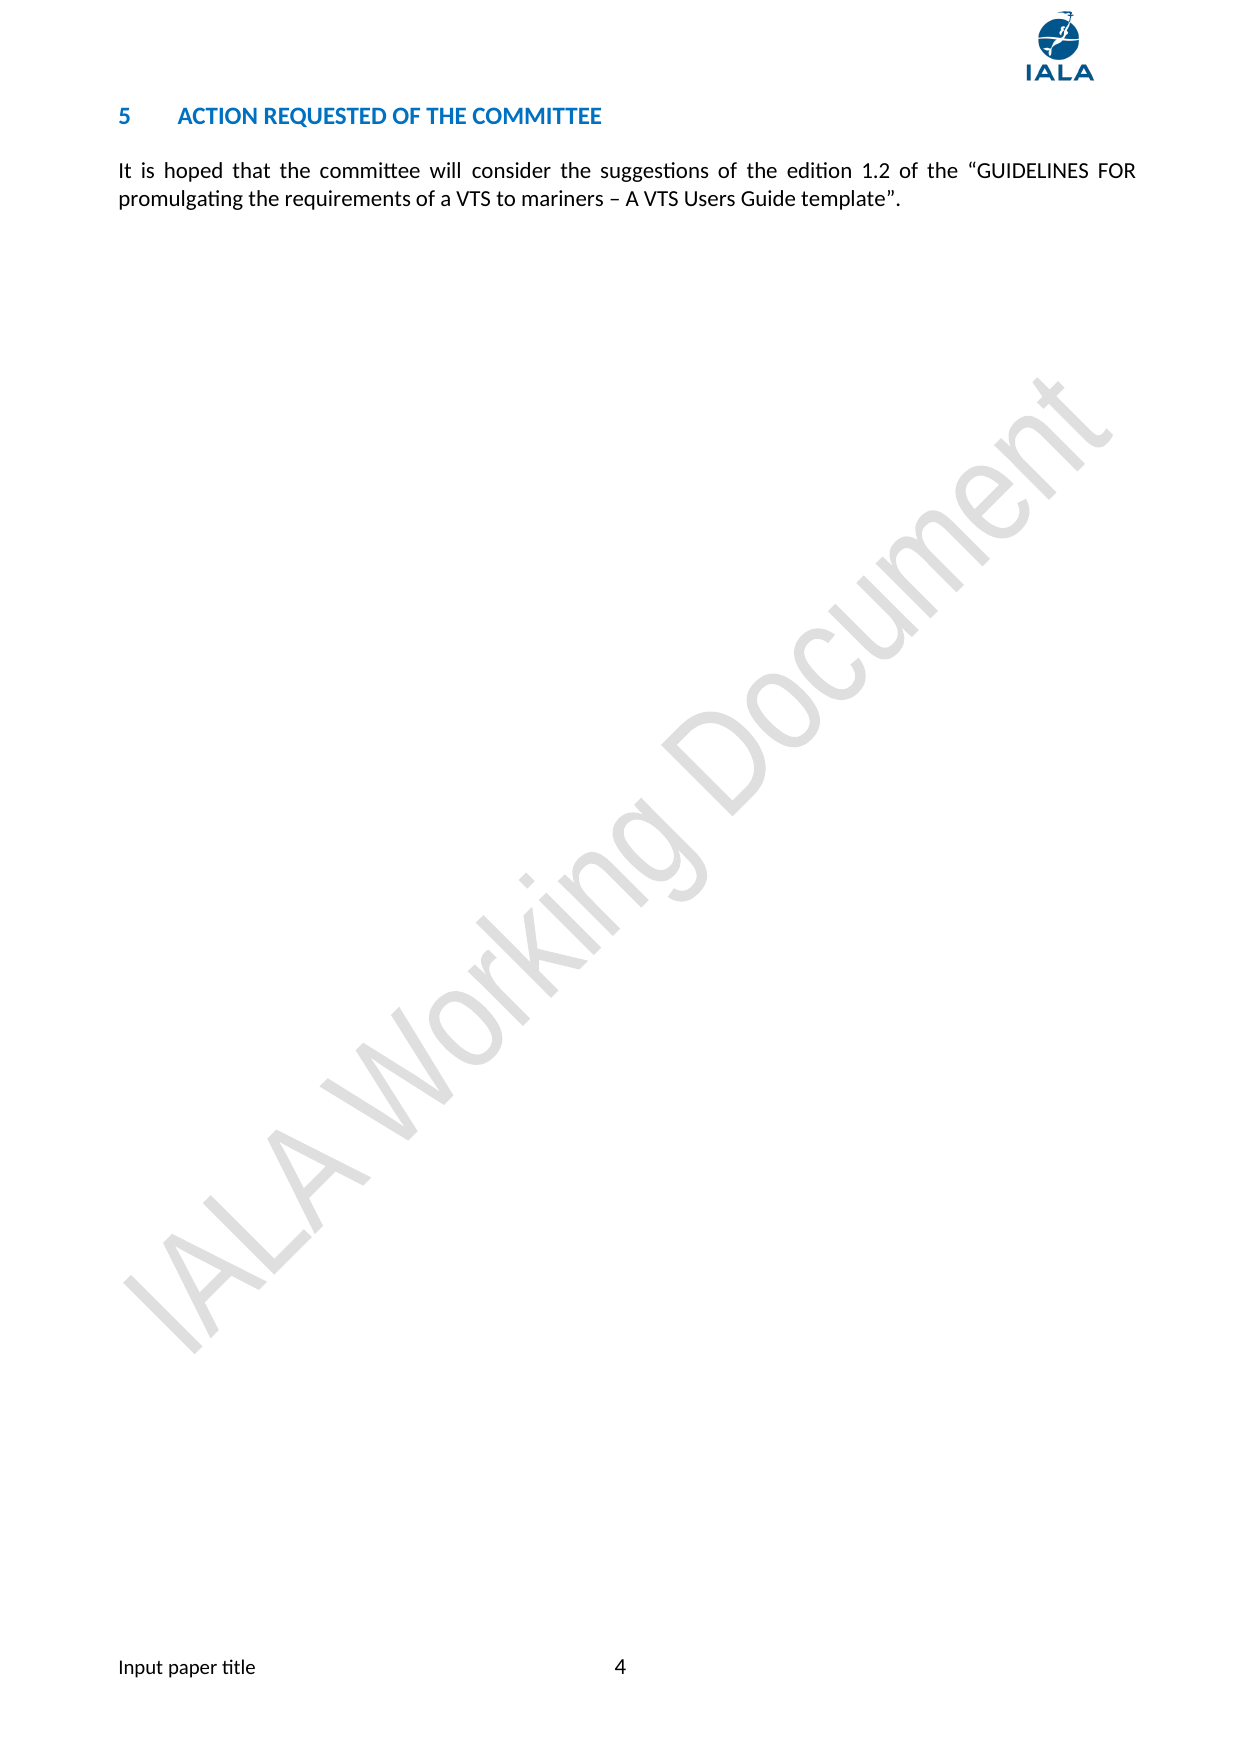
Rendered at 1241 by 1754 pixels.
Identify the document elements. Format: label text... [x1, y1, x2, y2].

picture [1011, 3, 1106, 96]
subtitle Action requested of the Committee [118, 100, 1137, 131]
text It is hoped that the committee will consider the suggestions of the edition 1.2 of the “GUIDELINES FOR promulgating the requirements of a VTS to mariners – A VTS Users Guide template”. [118, 156, 1137, 212]
